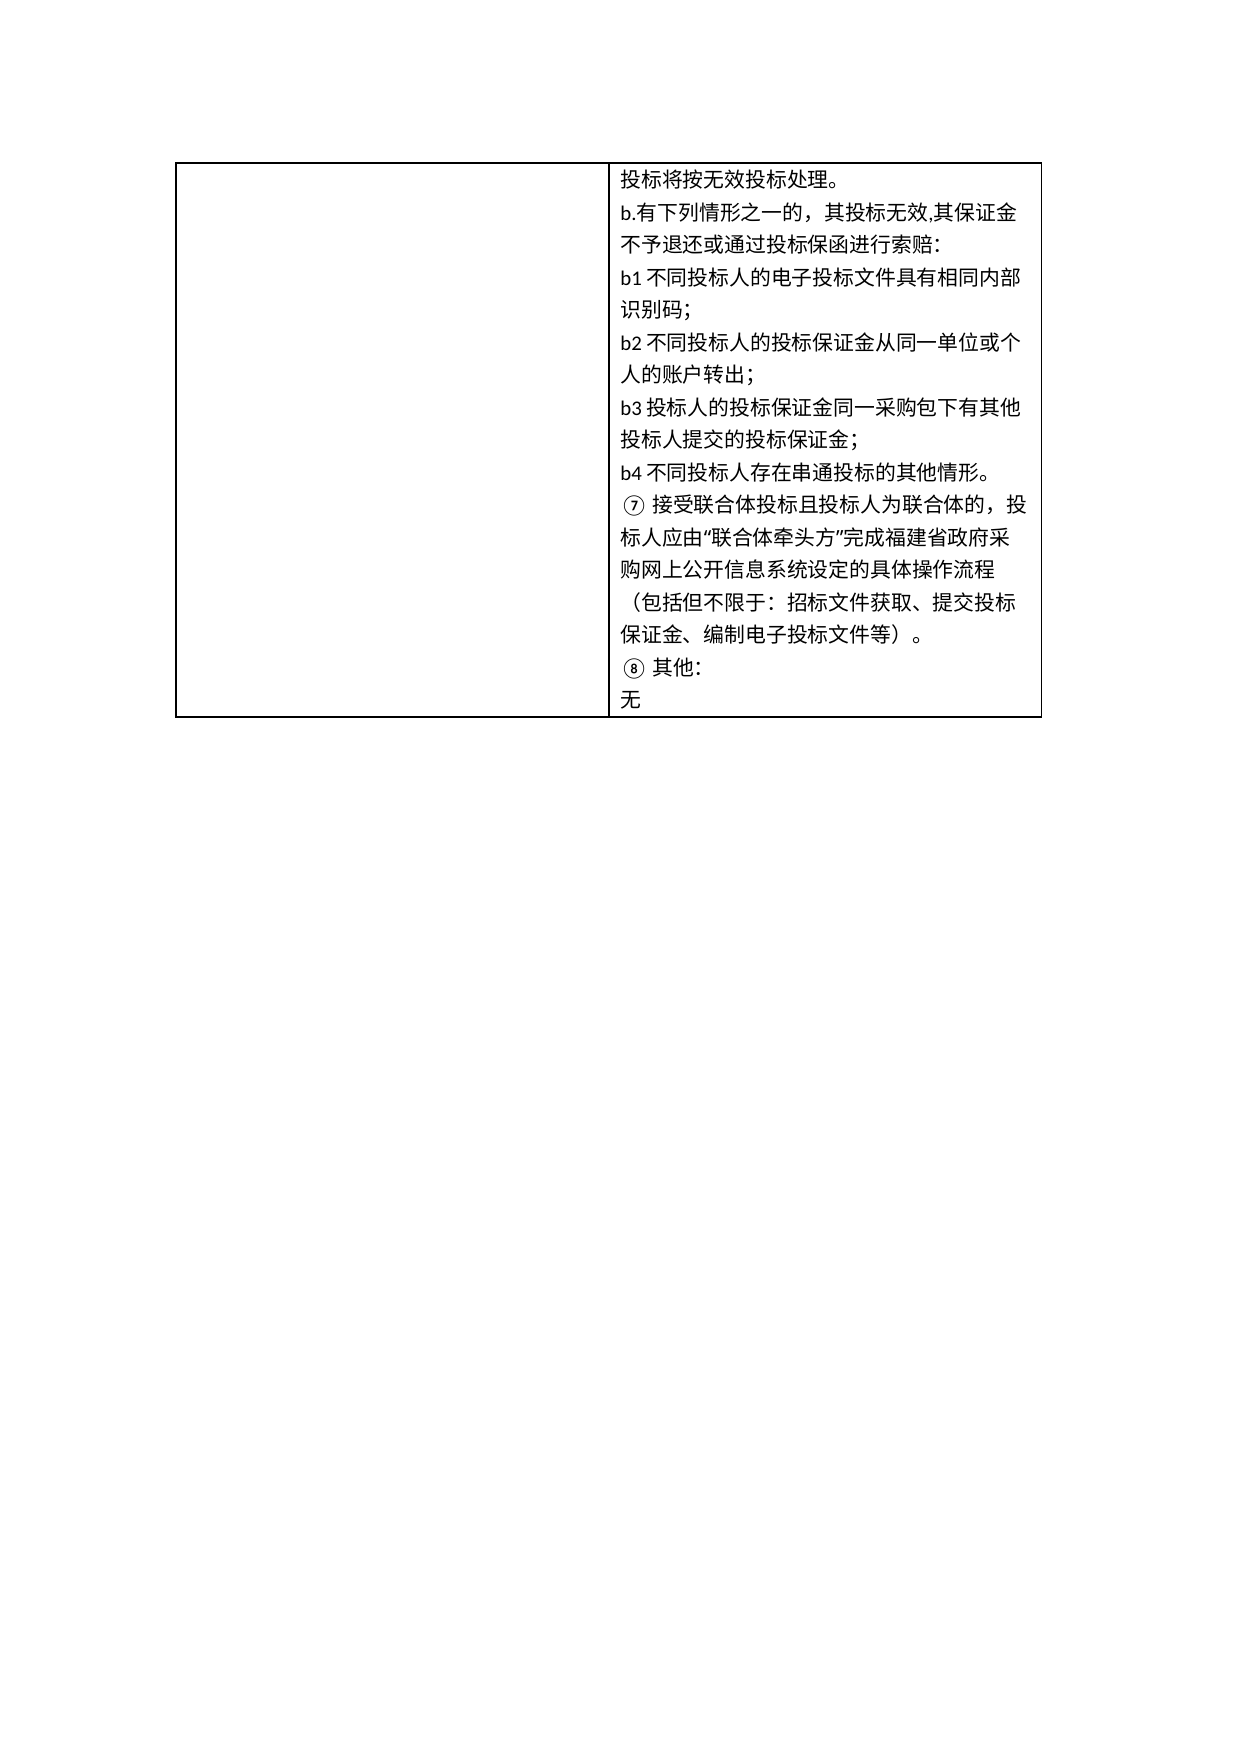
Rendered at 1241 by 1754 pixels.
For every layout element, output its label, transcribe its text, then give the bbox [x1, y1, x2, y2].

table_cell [610, 164, 1041, 716]
table_cell 1 [177, 164, 608, 716]
